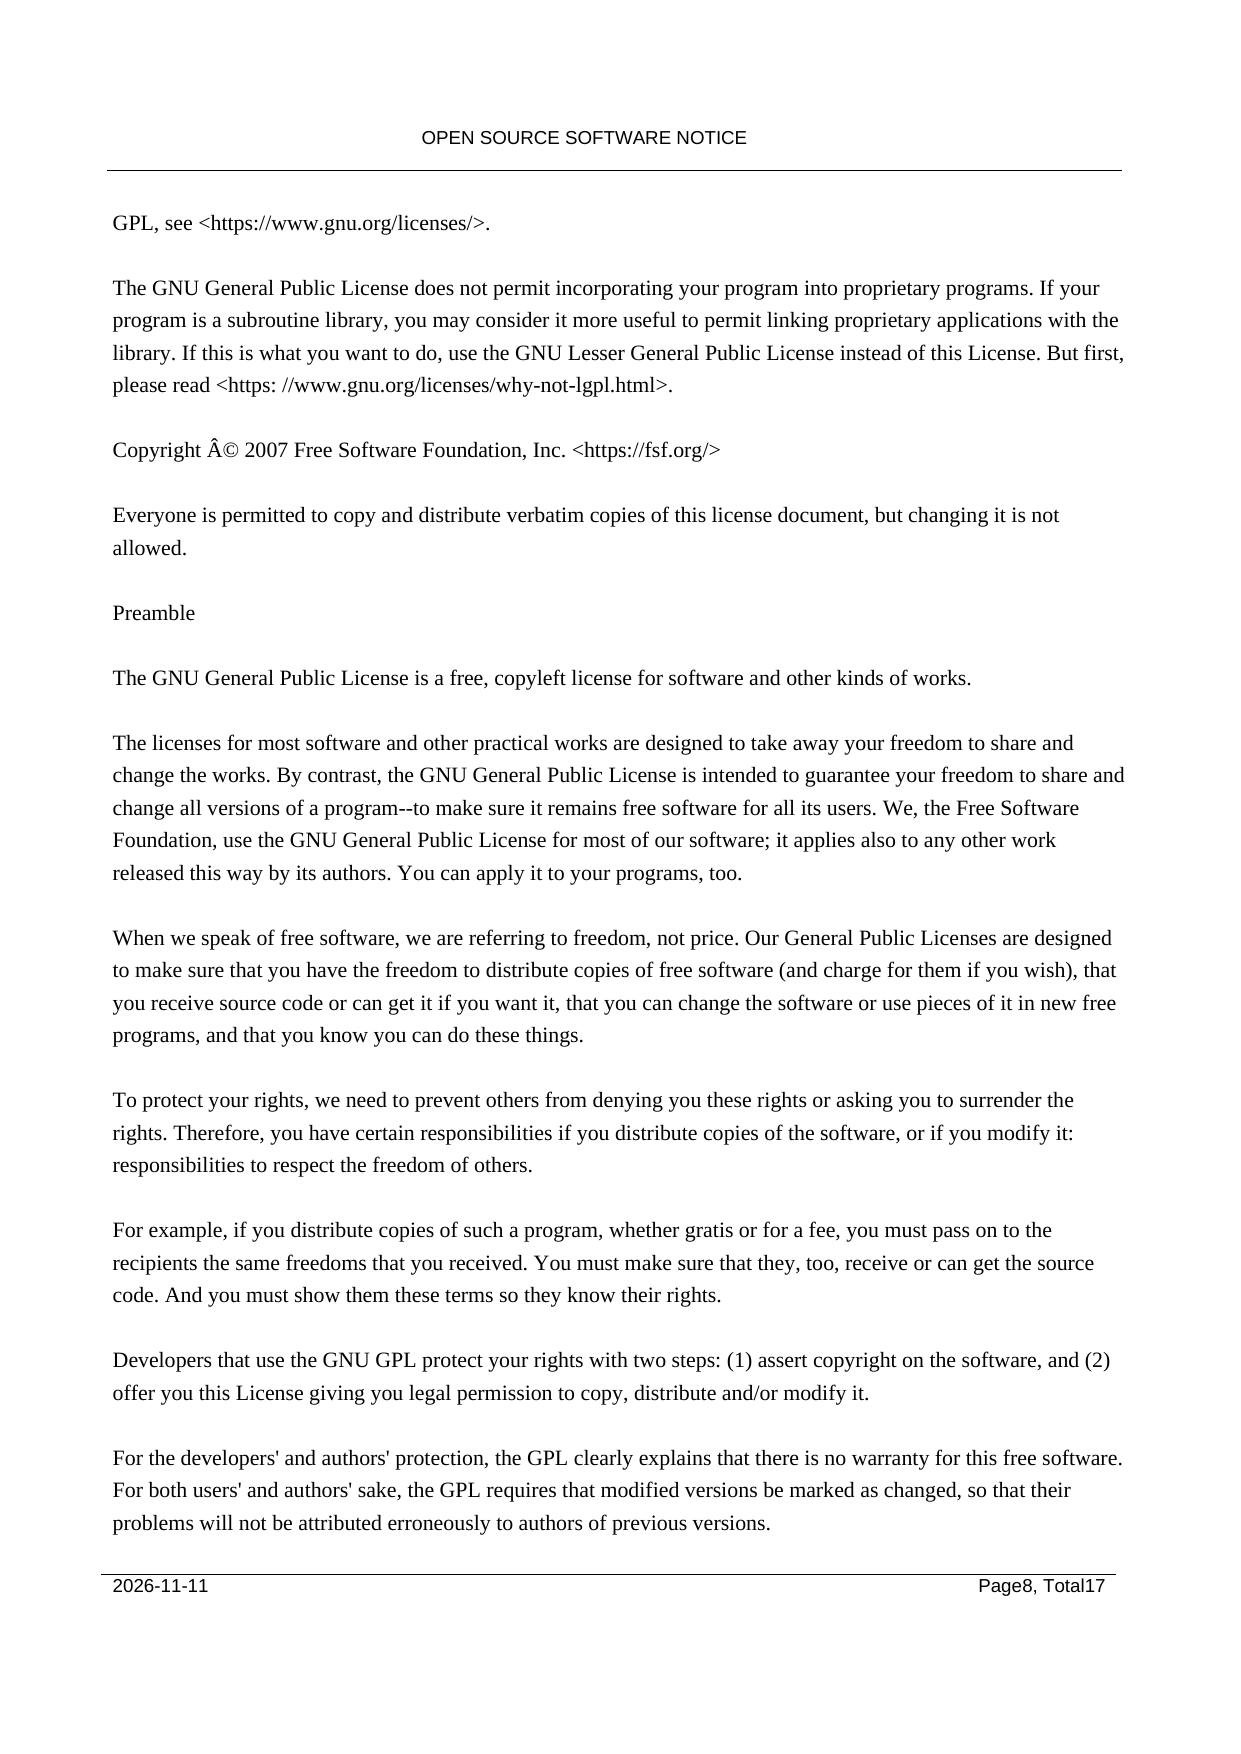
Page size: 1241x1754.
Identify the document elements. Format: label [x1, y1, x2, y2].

text [112, 206, 1128, 1539]
